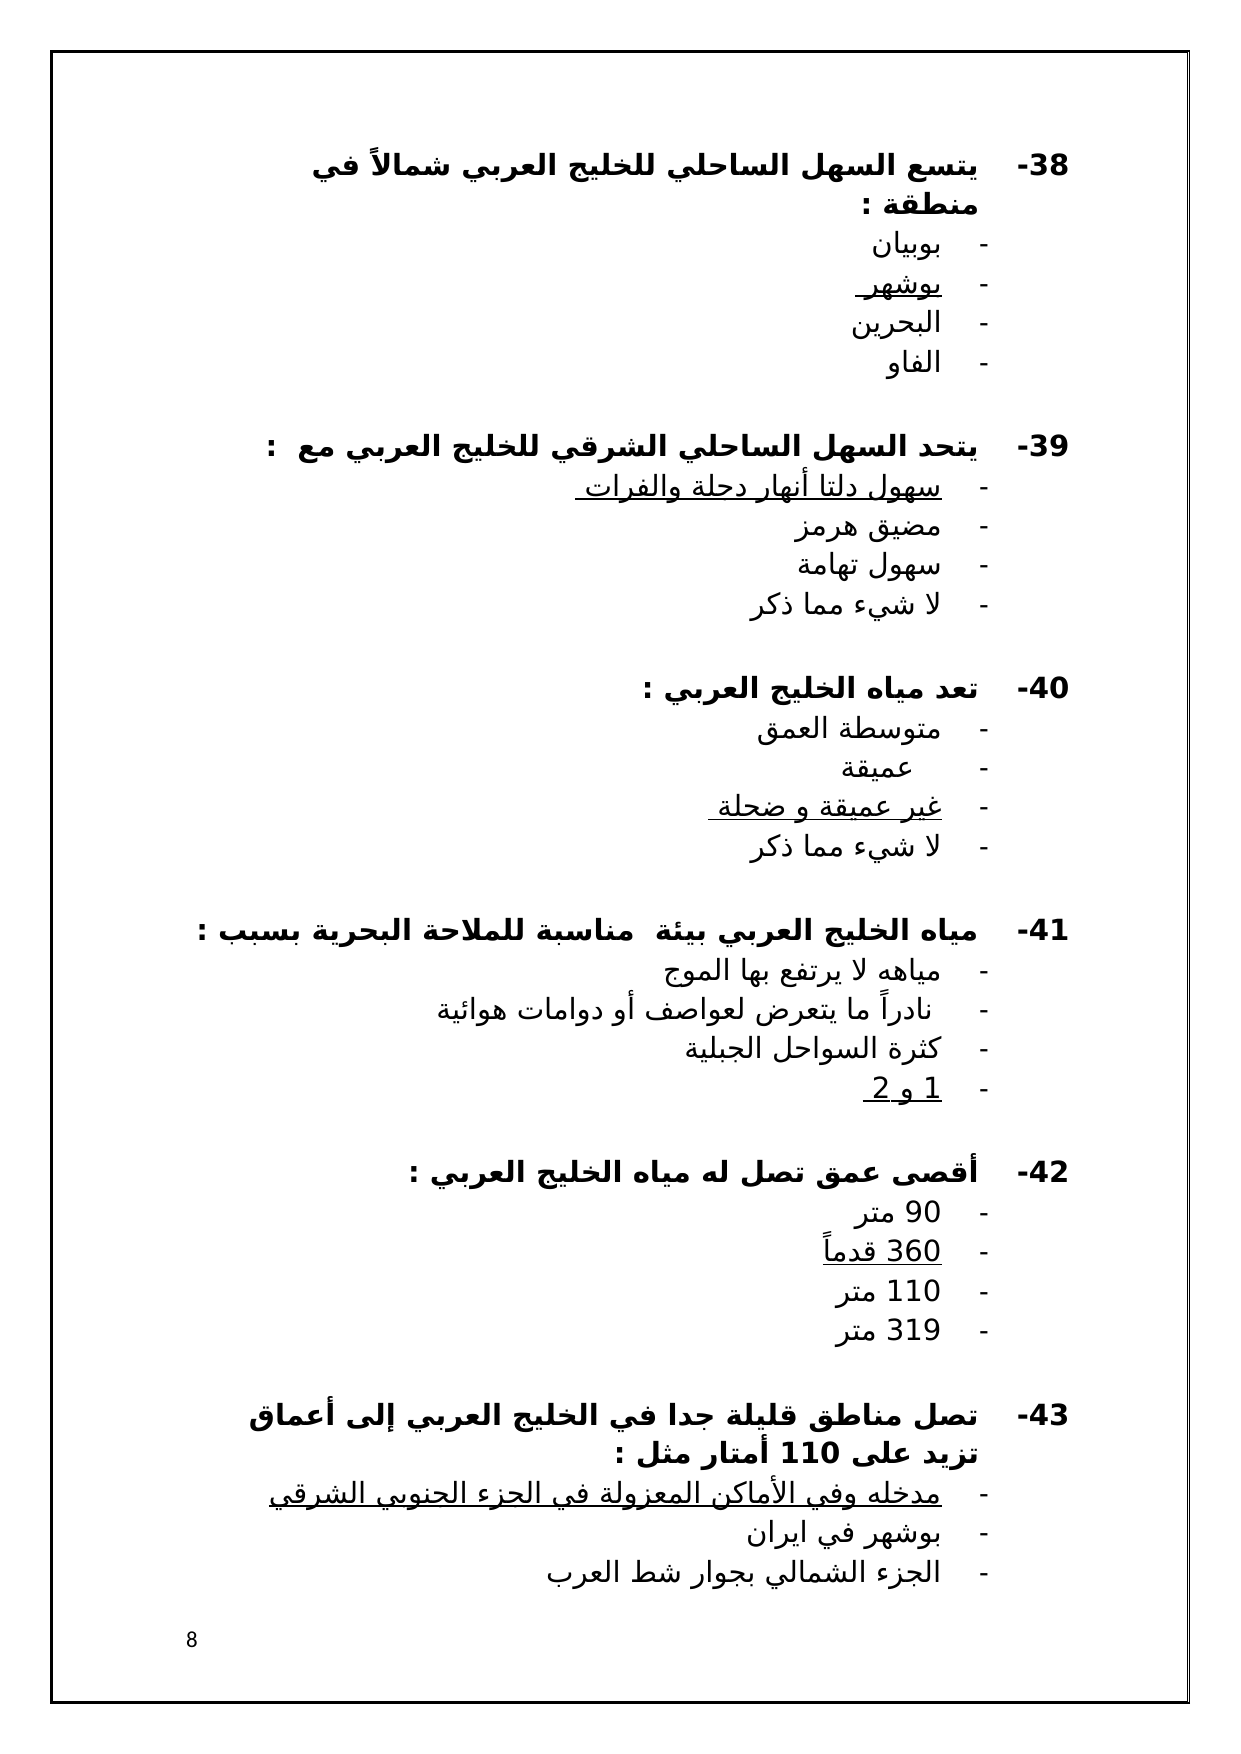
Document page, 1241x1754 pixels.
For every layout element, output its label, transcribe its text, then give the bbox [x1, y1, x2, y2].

list مياهه لا يرتفع بها الموج [186, 953, 979, 987]
list كثرة السواحل الجبلية [186, 1031, 979, 1066]
list مياه الخليج العربي بيئة مناسبة للملاحة البحرية بسبب : [186, 914, 1017, 948]
list بوشهر [186, 266, 979, 300]
list بوبيان [186, 226, 979, 261]
list البحرين [186, 305, 979, 339]
list غير عميقة و ضحلة [186, 789, 979, 824]
list 360 قدماً [186, 1234, 979, 1268]
list عميقة [186, 750, 979, 784]
list مدخله وفي الأماكن المعزولة في الجزء الجنوبي الشرقي [186, 1476, 979, 1510]
list مضيق هرمز [186, 508, 979, 542]
list سهول تهامة [186, 547, 979, 582]
list الفاو [186, 344, 979, 379]
list لا شيء مما ذكر [186, 587, 979, 621]
list 319 متر [186, 1313, 979, 1347]
list تعد مياه الخليج العربي : [186, 672, 1017, 706]
list متوسطة العمق [186, 711, 979, 745]
list 110 متر [186, 1273, 979, 1308]
list أقصى عمق تصل له مياه الخليج العربي : [186, 1156, 1017, 1190]
list بوشهر في ايران [186, 1515, 979, 1549]
list تصل مناطق قليلة جدا في الخليج العربي إلى أعماق تزيد على 110 أمتار مثل : [186, 1398, 1017, 1471]
list نادراً ما يتعرض لعواصف أو دوامات هوائية [186, 992, 979, 1026]
list 1 و 2 [186, 1071, 979, 1105]
list يتحد السهل الساحلي الشرقي للخليج العربي مع : [186, 429, 1017, 463]
list سهول دلتا أنهار دجلة والفرات [186, 468, 979, 503]
list الجزء الشمالي بجوار شط العرب [186, 1554, 979, 1589]
list 90 متر [186, 1195, 979, 1229]
list لا شيء مما ذكر [186, 829, 979, 863]
list يتسع السهل الساحلي للخليج العربي شمالاً في منطقة : [186, 148, 1017, 221]
